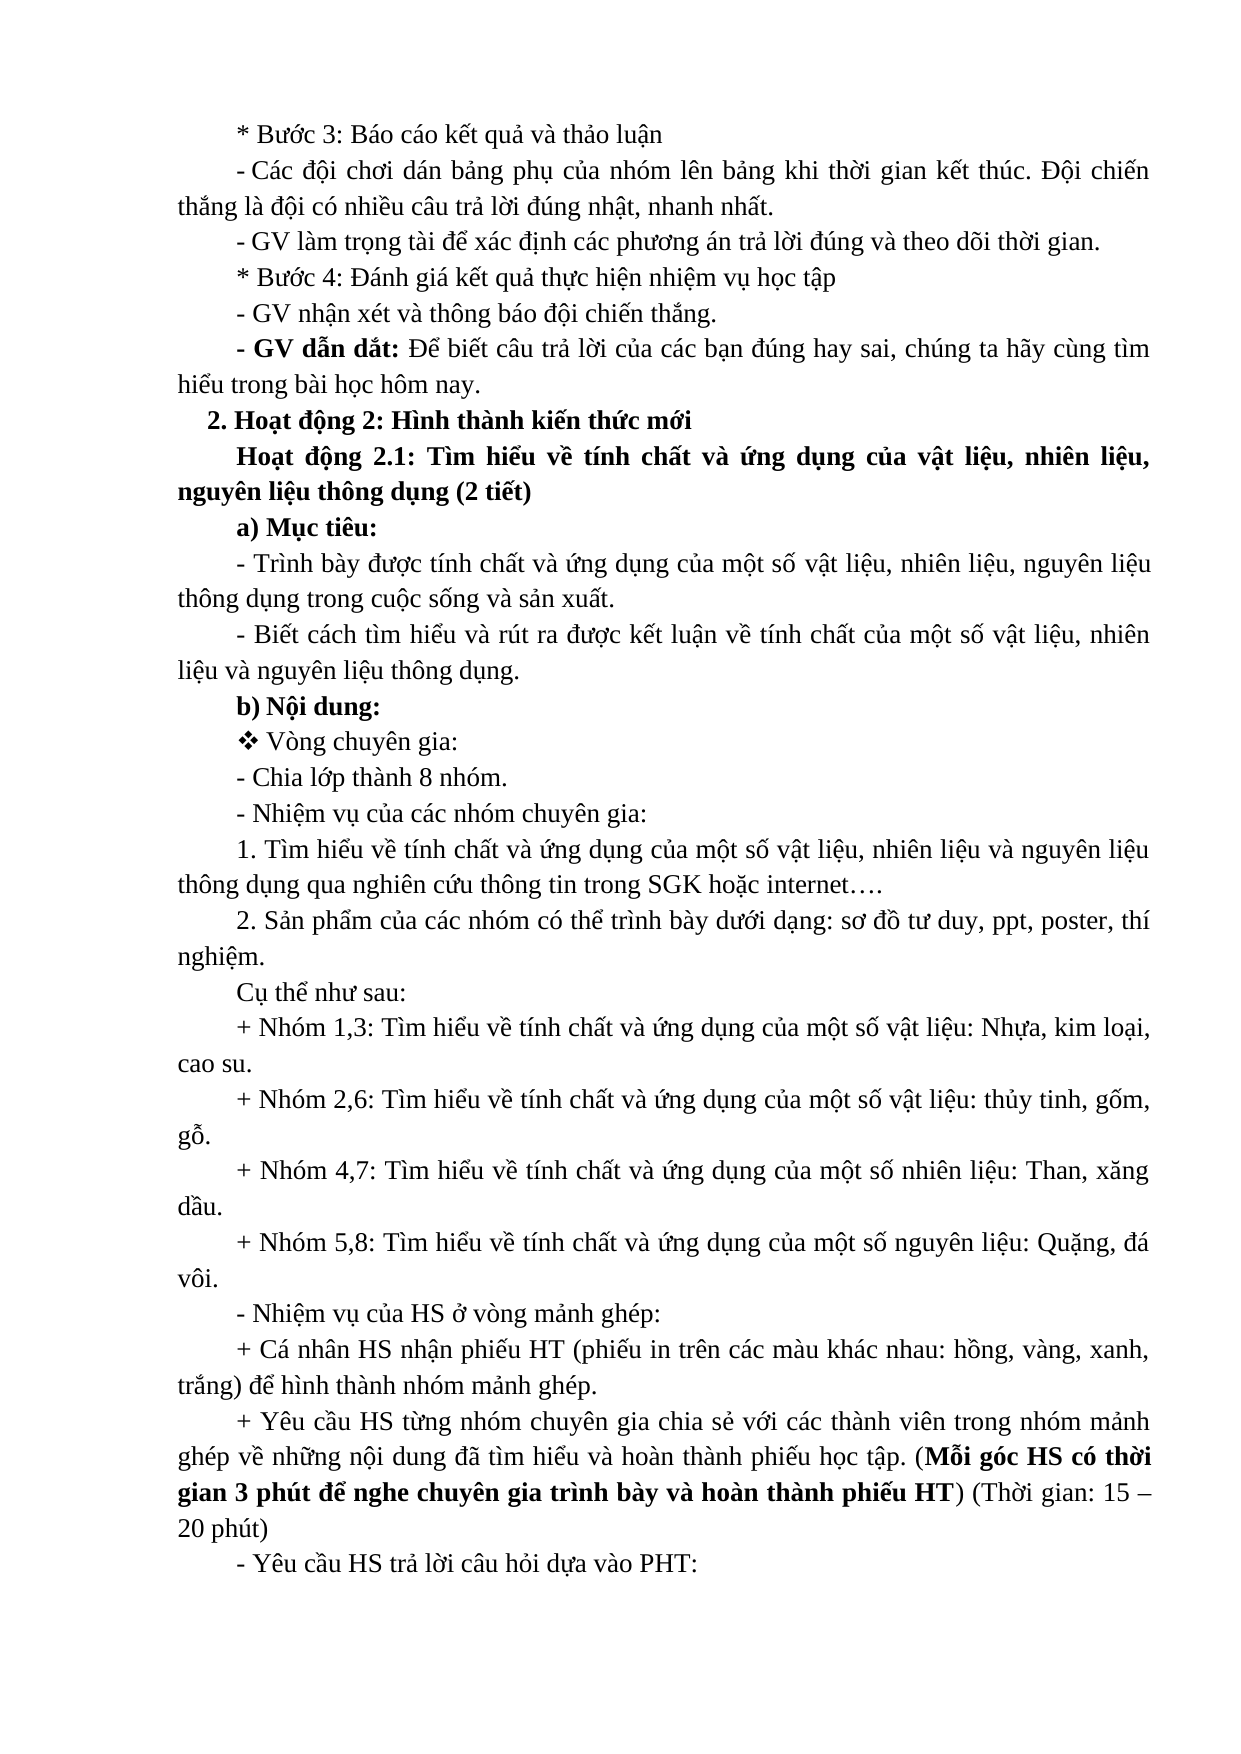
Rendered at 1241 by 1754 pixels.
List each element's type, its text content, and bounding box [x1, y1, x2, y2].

text 2. Sản phẩm của các nhóm có thể trình bày dưới dạng: sơ đồ tư duy, ppt, poster, thí nghiệm. [177, 904, 1152, 971]
text + Nhóm 5,8: Tìm hiểu về tính chất và ứng dụng của một số nguyên liệu: Quặng, đá vôi. [177, 1226, 1152, 1293]
text + Nhóm 2,6: Tìm hiểu về tính chất và ứng dụng của một số vật liệu: thủy tinh, gốm, gỗ. [177, 1083, 1152, 1150]
list Mục tiêu: [177, 511, 1152, 542]
text + Nhóm 4,7: Tìm hiểu về tính chất và ứng dụng của một số nhiên liệu: Than, xăng dầu. [177, 1154, 1152, 1221]
text + Nhóm 1,3: Tìm hiểu về tính chất và ứng dụng của một số vật liệu: Nhựa, kim loại, cao su. [177, 1012, 1152, 1078]
text + Cá nhân HS nhận phiếu HT (phiếu in trên các màu khác nhau: hồng, vàng, xanh, trắng) để hình thành nhóm mảnh ghép. [177, 1333, 1152, 1400]
list Nội dung: [177, 690, 1152, 721]
list GV làm trọng tài để xác định các phương án trả lời đúng và theo dõi thời gian. [177, 225, 1152, 256]
text - Chia lớp thành 8 nhóm. [177, 761, 1152, 793]
list - GV nhận xét và thông báo đội chiến thắng. [177, 297, 1152, 328]
list Vòng chuyên gia: [177, 726, 1152, 757]
text 1. Tìm hiểu về tính chất và ứng dụng của một số vật liệu, nhiên liệu và nguyên liệu thông dụng qua nghiên cứu thông tin trong SGK hoặc internet…. [177, 833, 1152, 900]
text 2. Hoạt động 2: Hình thành kiến thức mới [177, 404, 1152, 435]
text * Bước 4: Đánh giá kết quả thực hiện nhiệm vụ học tập [177, 261, 1152, 292]
text - Yêu cầu HS trả lời câu hỏi dựa vào PHT: [177, 1547, 1152, 1579]
text - Nhiệm vụ của HS ở vòng mảnh ghép: [177, 1297, 1152, 1328]
text - Biết cách tìm hiểu và rút ra được kết luận về tính chất của một số vật liệu, nhiên liệu và nguyên liệu thông dụng. [177, 618, 1152, 685]
list Các đội chơi dán bảng phụ của nhóm lên bảng khi thời gian kết thúc. Đội chiến thắng là đội có nhiều câu trả lời đúng nhật, nhanh nhất. [177, 154, 1152, 221]
text Cụ thể như sau: [177, 976, 1152, 1007]
text + Yêu cầu HS từng nhóm chuyên gia chia sẻ với các thành viên trong nhóm mảnh ghép về những nội dung đã tìm hiểu và hoàn thành phiếu học tập. (Mỗi góc HS có thời gian 3 phút để nghe chuyên gia trình bày và hoàn thành phiếu HT) (Thời gian: 15 – 20 phút) [177, 1404, 1152, 1543]
text * Bước 3: Báo cáo kết quả và thảo luận [177, 118, 1152, 149]
text Hoạt động 2.1: Tìm hiểu về tính chất và ứng dụng của vật liệu, nhiên liệu, nguyên liệu thông dụng (2 tiết) [177, 440, 1152, 507]
text - GV dẫn dắt: Để biết câu trả lời của các bạn đúng hay sai, chúng ta hãy cùng tìm hiểu trong bài học hôm nay. [177, 332, 1152, 399]
text - Nhiệm vụ của các nhóm chuyên gia: [177, 797, 1152, 828]
text - Trình bày được tính chất và ứng dụng của một số vật liệu, nhiên liệu, nguyên liệu thông dụng trong cuộc sống và sản xuất. [177, 547, 1152, 614]
